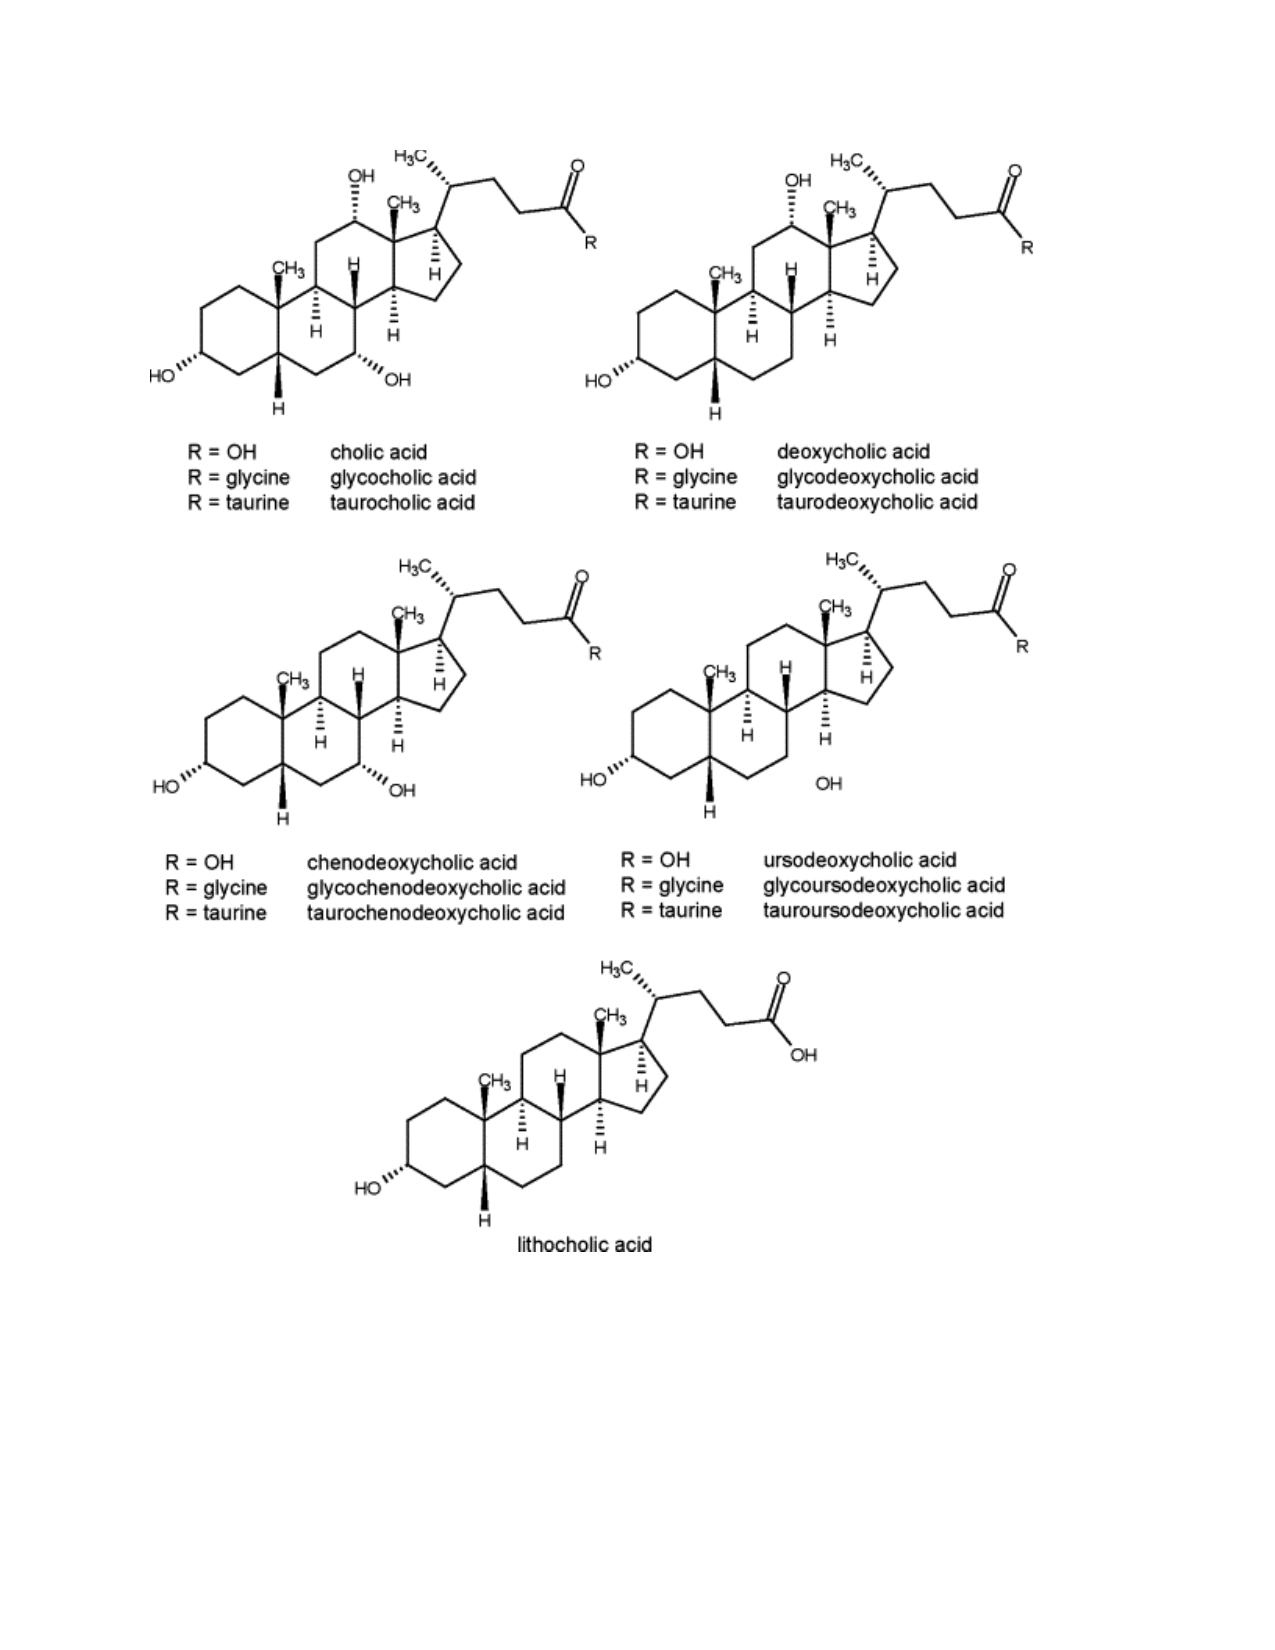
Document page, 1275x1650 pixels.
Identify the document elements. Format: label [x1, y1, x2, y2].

picture [150, 150, 1033, 1252]
